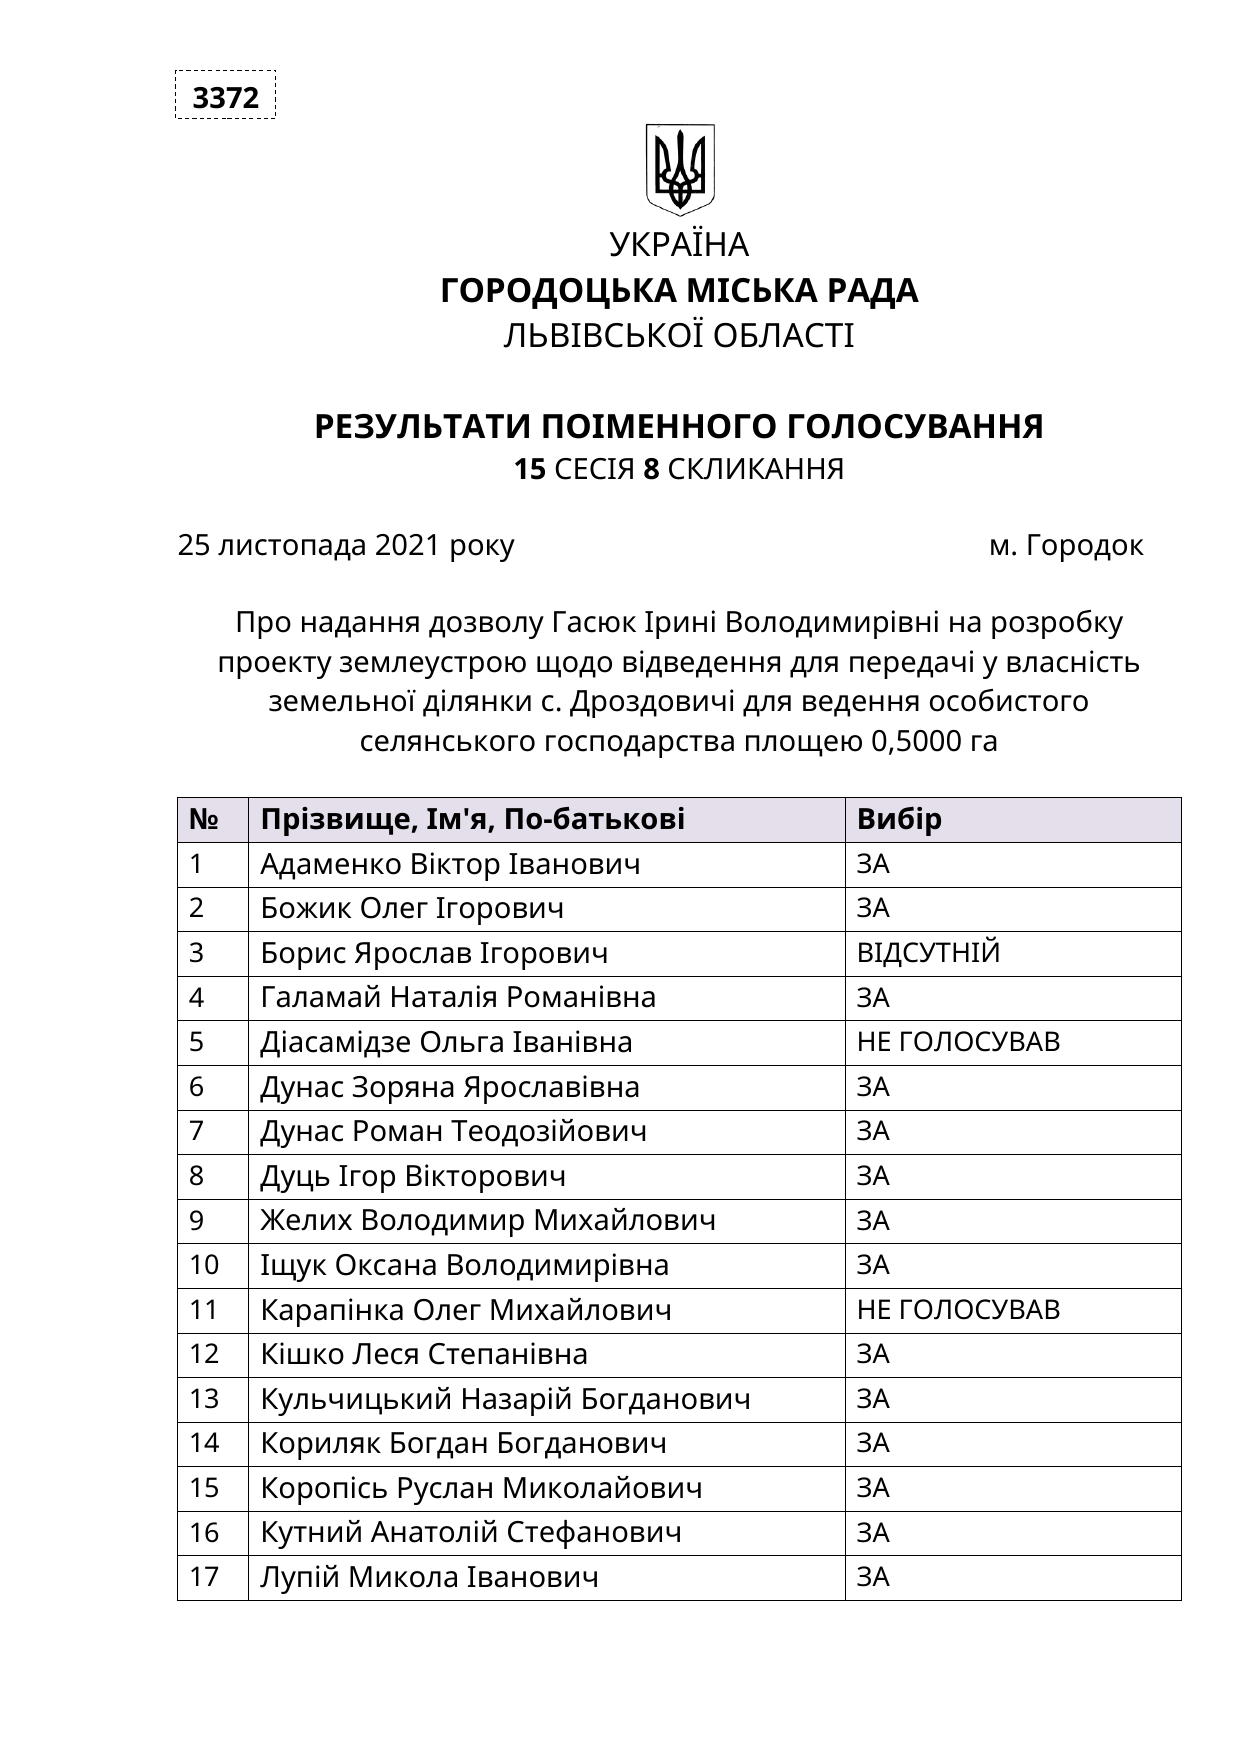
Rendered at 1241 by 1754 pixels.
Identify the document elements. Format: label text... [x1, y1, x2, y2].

table_cell 12 [178, 1334, 248, 1377]
table_cell Кульчицький Назарій Богданович [249, 1378, 845, 1422]
table_cell Лупій Микола Іванович [249, 1556, 845, 1600]
text Про надання дозволу Гасюк Ірині Володимирівні на розробку проекту землеустрою щодо відведення для передачі у власність земельної ділянки с. Дроздовичі для ведення особистого селянського господарства площею 0,5000 га [177, 601, 1181, 760]
table_cell 4 [178, 977, 248, 1020]
table_cell Дуць Ігор Вікторович [249, 1155, 845, 1199]
text 15 СЕСІЯ 8 СКЛИКАННЯ [177, 448, 1181, 488]
table_cell ЗА [846, 1334, 1181, 1377]
table_cell ЗА [846, 1467, 1181, 1511]
table_cell ЗА [846, 1244, 1181, 1288]
table_cell 2 [178, 888, 248, 931]
table_cell ЗА [846, 843, 1181, 887]
table_cell НЕ ГОЛОСУВАВ [846, 1289, 1181, 1332]
table_cell Божик Олег Ігорович [249, 888, 845, 931]
table_cell 9 [178, 1200, 248, 1243]
table_cell ЗА [846, 1556, 1181, 1600]
table_cell Дунас Роман Теодозійович [249, 1111, 845, 1154]
table_cell 15 [178, 1467, 248, 1511]
text ЛЬВІВСЬКОЇ ОБЛАСТІ [177, 312, 1181, 357]
table_header № [178, 798, 248, 842]
table_cell Карапінка Олег Михайлович [249, 1289, 845, 1332]
table_cell Адаменко Віктор Іванович [249, 843, 845, 887]
table_cell ЗА [846, 888, 1181, 931]
table_cell 8 [178, 1155, 248, 1199]
table_cell Іщук Оксана Володимирівна [249, 1244, 845, 1288]
table_cell Борис Ярослав Ігорович [249, 932, 845, 976]
table_cell ЗА [846, 1423, 1181, 1466]
text РЕЗУЛЬТАТИ ПОІМЕННОГО ГОЛОСУВАННЯ [177, 403, 1181, 448]
table_cell Галамай Наталія Романівна [249, 977, 845, 1020]
table_cell 13 [178, 1378, 248, 1422]
table_cell НЕ ГОЛОСУВАВ [846, 1021, 1181, 1065]
text 25 листопада 2021 року м. Городок [177, 525, 1181, 564]
table_cell ВІДСУТНІЙ [846, 932, 1181, 976]
table_cell Кутний Анатолій Стефанович [249, 1512, 845, 1555]
table_cell 6 [178, 1066, 248, 1109]
table_cell Діасамідзе Ольга Іванівна [249, 1021, 845, 1065]
table_cell ЗА [846, 1111, 1181, 1154]
table_cell Желих Володимир Михайлович [249, 1200, 845, 1243]
table_cell 1 [178, 843, 248, 887]
table_cell Кориляк Богдан Богданович [249, 1423, 845, 1466]
table_cell ЗА [846, 1066, 1181, 1109]
table_cell ЗА [846, 977, 1181, 1020]
table_cell 11 [178, 1289, 248, 1332]
table_cell 17 [178, 1556, 248, 1600]
picture [633, 118, 726, 221]
table_cell 16 [178, 1512, 248, 1555]
table_cell 5 [178, 1021, 248, 1065]
table_cell ЗА [846, 1512, 1181, 1555]
table_header Вибір [846, 798, 1181, 842]
table_cell Дунас Зоряна Ярославівна [249, 1066, 845, 1109]
table_cell 10 [178, 1244, 248, 1288]
table_cell 7 [178, 1111, 248, 1154]
table_cell ЗА [846, 1378, 1181, 1422]
text ГОРОДОЦЬКА МІСЬКА РАДА [177, 266, 1181, 312]
table_header Прізвище, Ім'я, По-батькові [249, 798, 845, 842]
table_cell ЗА [846, 1155, 1181, 1199]
table_cell Коропісь Руслан Миколайович [249, 1467, 845, 1511]
table_cell 14 [178, 1423, 248, 1466]
text УКРАЇНА [177, 221, 1181, 266]
table_cell Кішко Леся Степанівна [249, 1334, 845, 1377]
table_cell ЗА [846, 1200, 1181, 1243]
table_cell 3 [178, 932, 248, 976]
